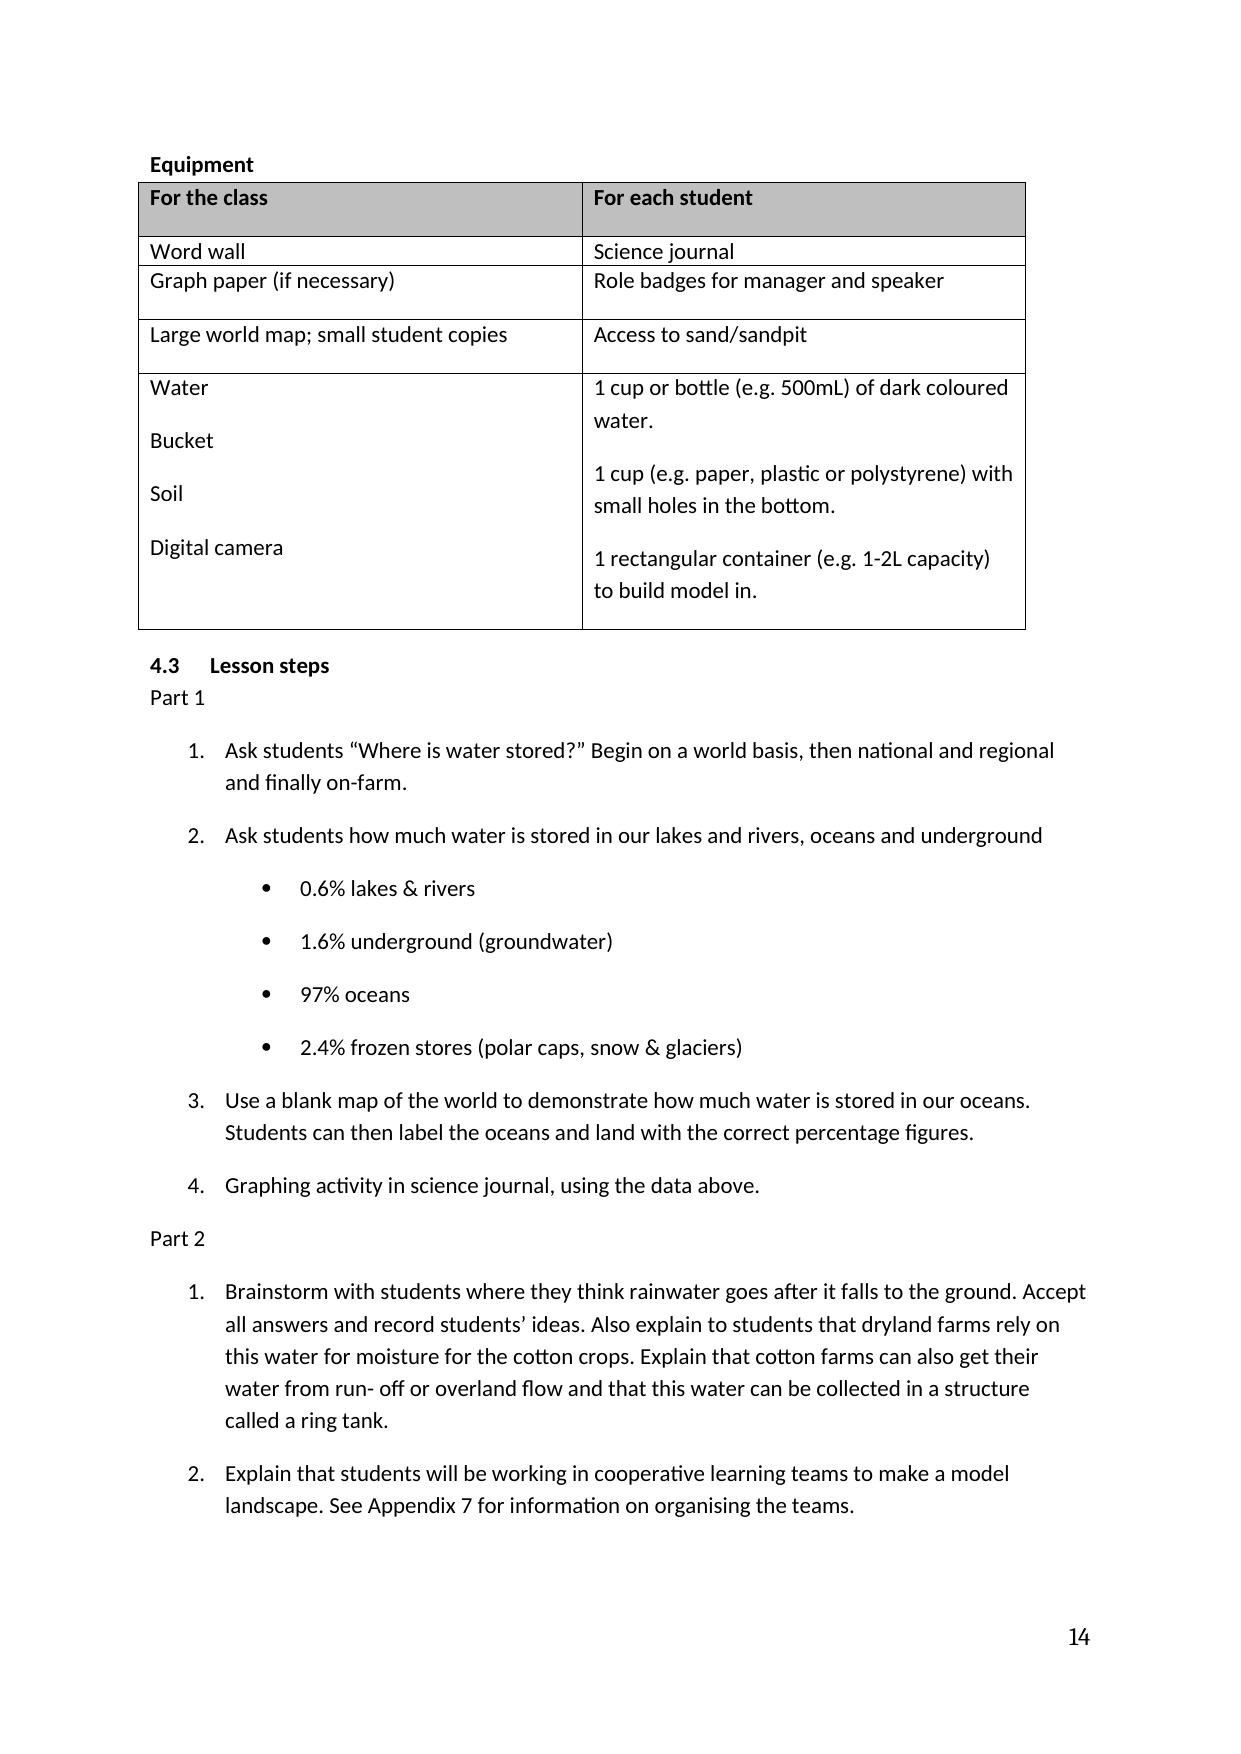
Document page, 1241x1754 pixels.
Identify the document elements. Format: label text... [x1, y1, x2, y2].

list Explain that students will be working in cooperative learning teams to make a model landscape. See Appendix 7 for information on organising the teams. [187, 1459, 1090, 1519]
table_cell Science journal [583, 237, 1025, 265]
list 97% oceans [262, 980, 1090, 1008]
table_cell Large world map; small student copies [139, 320, 582, 372]
table_cell 1 cup or bottle (e.g. 500mL) of dark coloured water. 1 cup (e.g. paper, plastic or polystyrene) with small holes in the bottom. 1 rectangular container (e.g. 1-2L capacity) to build model in. [583, 374, 1025, 629]
list 2.4% frozen stores (polar caps, snow & glaciers) [262, 1033, 1090, 1061]
list 1.6% underground (groundwater) [262, 927, 1090, 955]
list Ask students how much water is stored in our lakes and rivers, oceans and underground [187, 821, 1090, 849]
list Ask students “Where is water stored?” Begin on a world basis, then national and regional and finally on-farm. [187, 736, 1090, 796]
table_cell Water Bucket Soil Digital camera [139, 374, 582, 629]
table_cell Access to sand/sandpit [583, 320, 1025, 372]
table_header For each student [583, 183, 1025, 236]
list Brainstorm with students where they think rainwater goes after it falls to the ground. Accept all answers and record students’ ideas. Also explain to students that dryland farms rely on this water for moisture for the cotton crops. Explain that cotton farms can also get their water from run- off or overland flow and that this water can be collected in a structure called a ring tank. [187, 1277, 1090, 1434]
text Part 1 [150, 683, 1090, 711]
table_cell Word wall [139, 237, 582, 265]
table_cell Graph paper (if necessary) [139, 266, 582, 319]
text Part 2 [150, 1224, 1090, 1252]
subtitle Lesson steps [150, 651, 1090, 679]
subtitle Equipment [150, 150, 1090, 178]
list Use a blank map of the world to demonstrate how much water is stored in our oceans. Students can then label the oceans and land with the correct percentage figures. [187, 1086, 1090, 1146]
table_cell Role badges for manager and speaker [583, 266, 1025, 319]
table_header For the class [139, 183, 582, 236]
list 0.6% lakes & rivers [262, 874, 1090, 902]
list Graphing activity in science journal, using the data above. [187, 1171, 1090, 1199]
